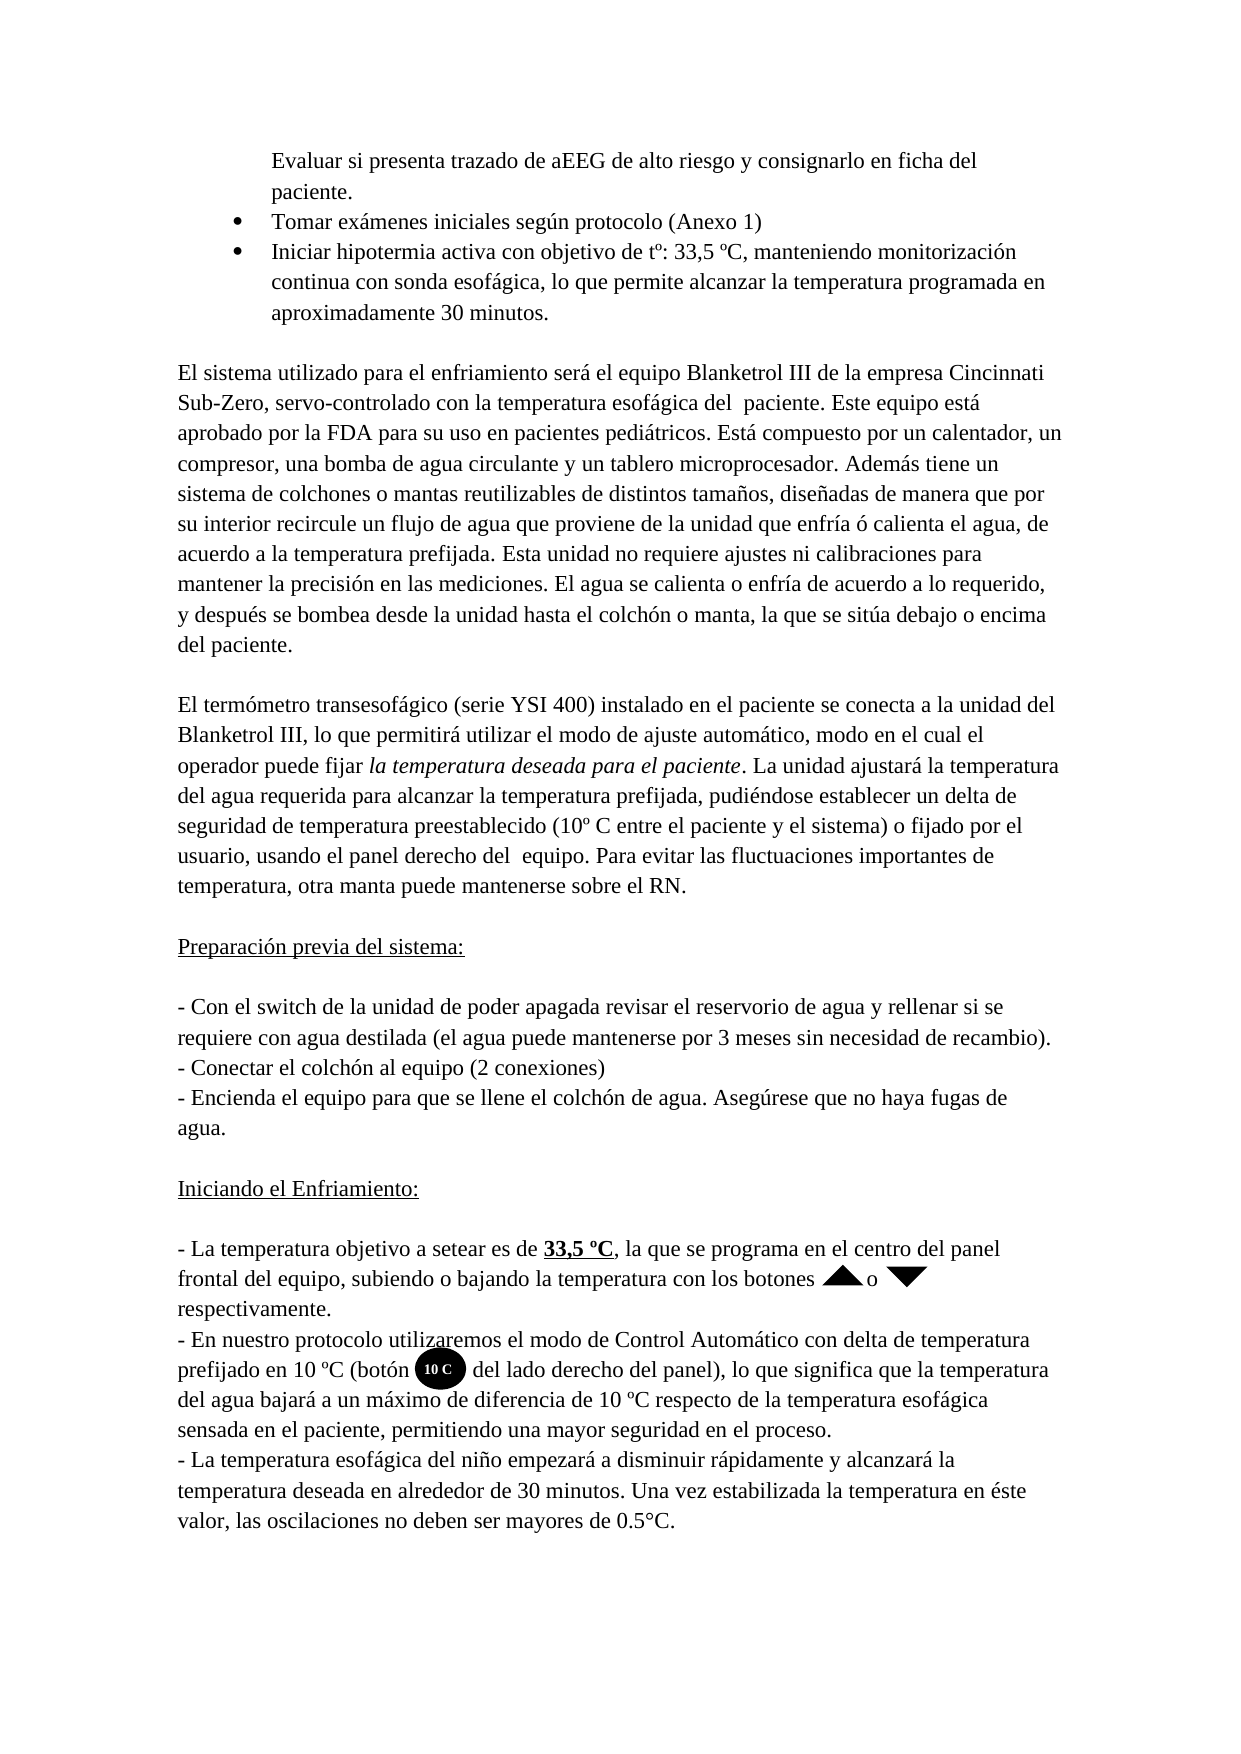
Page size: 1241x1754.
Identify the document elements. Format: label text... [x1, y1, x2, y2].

text El termómetro transesofágico (serie YSI 400) instalado en el paciente se conecta a la unidad del Blanketrol III, lo que permitirá utilizar el modo de ajuste automático, modo en el cual el operador puede fijar la temperatura deseada para el paciente. La unidad ajustará la temperatura del agua requerida para alcanzar la temperatura prefijada, pudiéndose establecer un delta de seguridad de temperatura preestablecido (10º C entre el paciente y el sistema) o fijado por el usuario, usando el panel derecho del equipo. Para evitar las fluctuaciones importantes de temperatura, otra manta puede mantenerse sobre el RN. [177, 691, 1063, 899]
text - Conectar el colchón al equipo (2 conexiones) [177, 1054, 1063, 1080]
text Iniciando el Enfriamiento: [177, 1175, 1063, 1201]
list Iniciar hipotermia activa con objetivo de tº: 33,5 ºC, manteniendo monitorización continua con sonda esofágica, lo que permite alcanzar la temperatura programada en aproximadamente 30 minutos. [233, 238, 1063, 325]
text - Encienda el equipo para que se llene el colchón de agua. Asegúrese que no haya fugas de agua. [177, 1084, 1063, 1141]
text Preparación previa del sistema: [177, 933, 1063, 959]
text - La temperatura objetivo a setear es de 33,5 ºC, la que se programa en el centro del panel frontal del equipo, subiendo o bajando la temperatura con los botones o respectivamente. [177, 1235, 1063, 1322]
text - La temperatura esofágica del niño empezará a disminuir rápidamente y alcanzará la temperatura deseada en alrededor de 30 minutos. Una vez estabilizada la temperatura en éste valor, las oscilaciones no deben ser mayores de 0.5°C. [177, 1447, 1063, 1533]
list Tomar exámenes iniciales según protocolo (Anexo 1) [233, 208, 1063, 234]
text - Con el switch de la unidad de poder apagada revisar el reservorio de agua y rellenar si se requiere con agua destilada (el agua puede mantenerse por 3 meses sin necesidad de recambio). [177, 993, 1063, 1050]
text El sistema utilizado para el enfriamiento será el equipo Blanketrol III de la empresa Cincinnati Sub-Zero, servo-controlado con la temperatura esofágica del paciente. Este equipo está aprobado por la FDA para su uso en pacientes pediátricos. Está compuesto por un calentador, un compresor, una bomba de agua circulante y un tablero microprocesador. Además tiene un sistema de colchones o mantas reutilizables de distintos tamaños, diseñadas de manera que por su interior recircule un flujo de agua que proviene de la unidad que enfría ó calienta el agua, de acuerdo a la temperatura prefijada. Esta unidad no requiere ajustes ni calibraciones para mantener la precisión en las mediciones. El agua se calienta o enfría de acuerdo a lo requerido, y después se bombea desde la unidad hasta el colchón o manta, la que se sitúa debajo o encima del paciente. [177, 359, 1063, 657]
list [233, 148, 1063, 204]
text - En nuestro protocolo utilizaremos el modo de Control Automático con delta de temperatura prefijado en 10 ºC (botón del lado derecho del panel), lo que significa que la temperatura del agua bajará a un máximo de diferencia de 10 ºC respecto de la temperatura esofágica sensada en el paciente, permitiendo una mayor seguridad en el proceso. [177, 1326, 1063, 1443]
